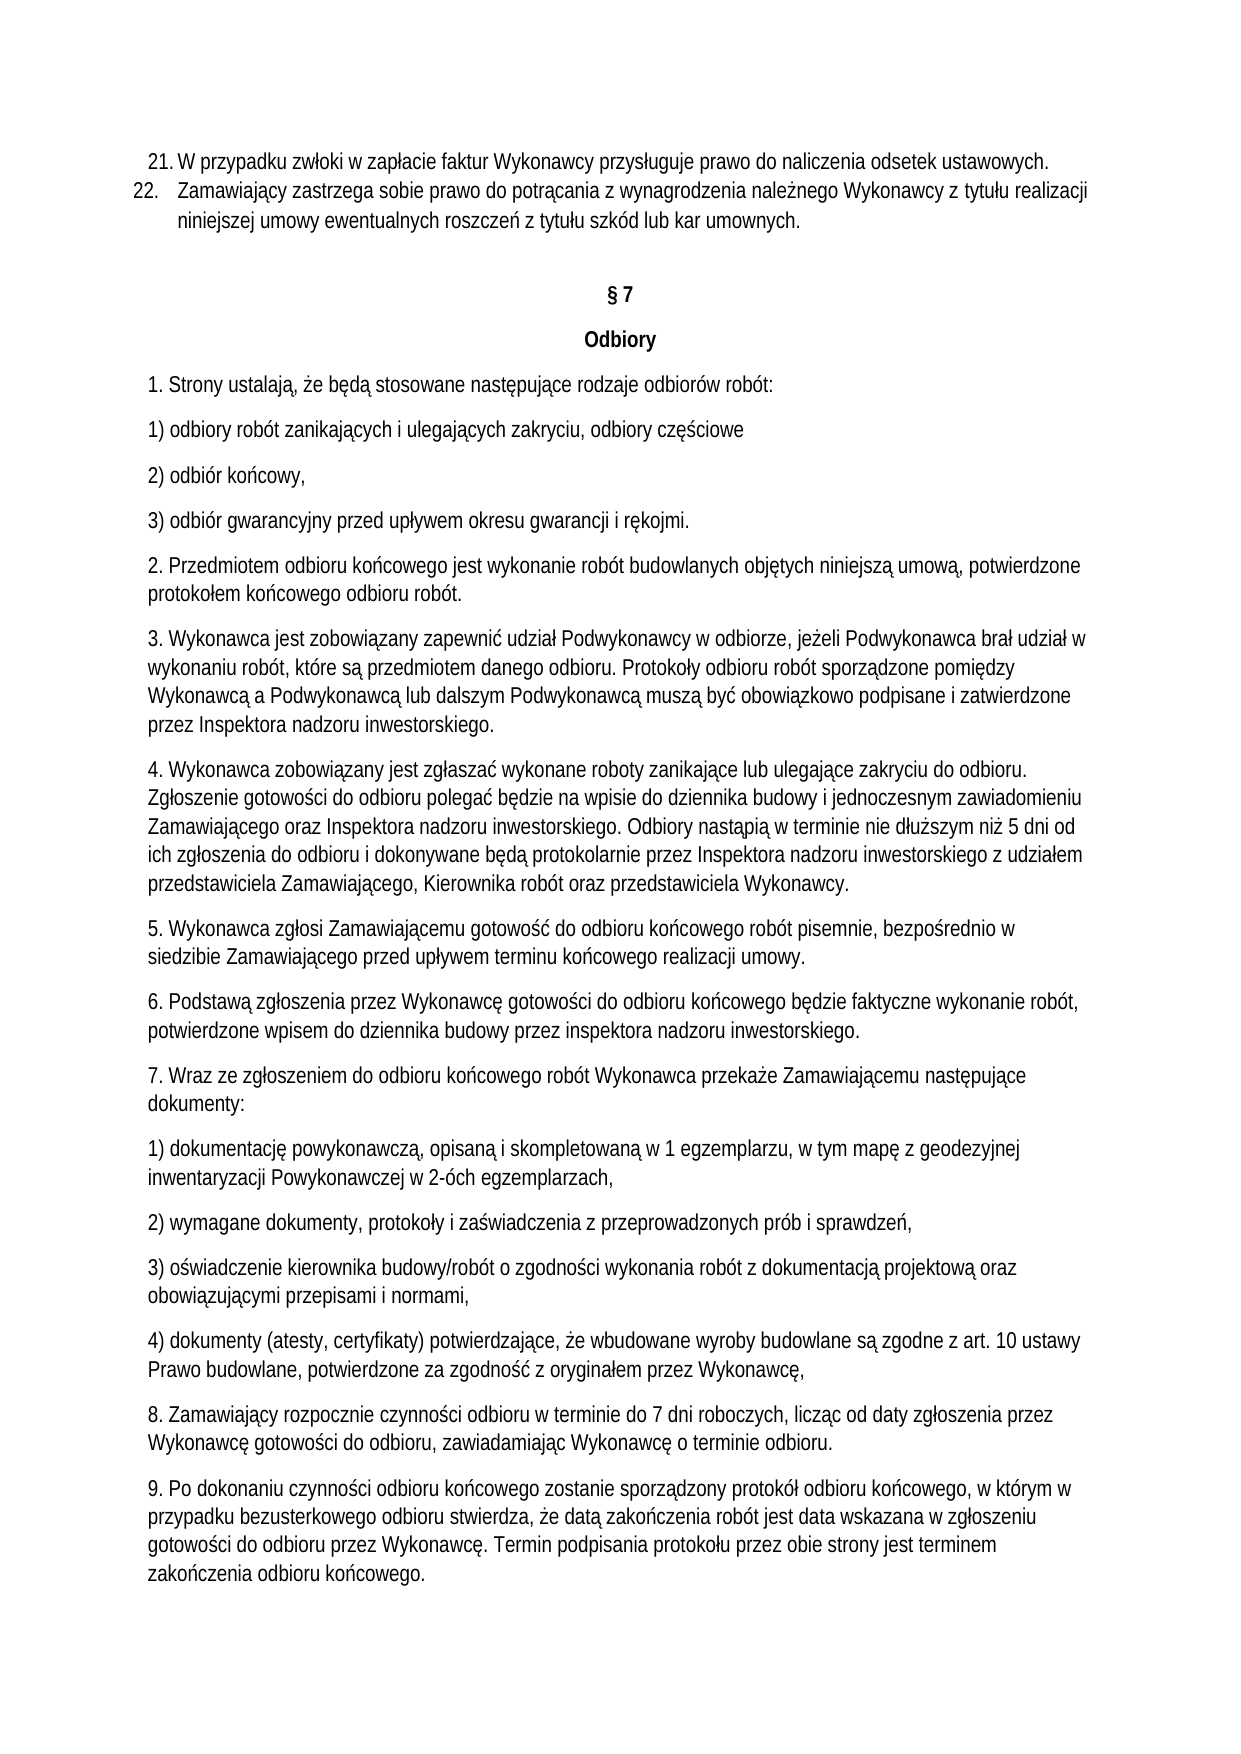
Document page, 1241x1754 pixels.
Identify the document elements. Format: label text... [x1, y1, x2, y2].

text 1) odbiory robót zanikających i ulegających zakryciu, odbiory częściowe [148, 416, 1093, 443]
text 2) odbiór końcowy, [148, 462, 1093, 488]
text 4) dokumenty (atesty, certyfikaty) potwierdzające, że wbudowane wyroby budowlane są zgodne z art. 10 ustawy Prawo budowlane, potwierdzone za zgodność z oryginałem przez Wykonawcę, [148, 1327, 1093, 1382]
text 2) wymagane dokumenty, protokoły i zaświadczenia z przeprowadzonych prób i sprawdzeń, [148, 1209, 1093, 1235]
text 8. Zamawiający rozpocznie czynności odbioru w terminie do 7 dni roboczych, licząc od daty zgłoszenia przez Wykonawcę gotowości do odbioru, zawiadamiając Wykonawcę o terminie odbioru. [148, 1401, 1093, 1456]
text 2. Przedmiotem odbioru końcowego jest wykonanie robót budowlanych objętych niniejszą umową, potwierdzone protokołem końcowego odbioru robót. [148, 552, 1093, 607]
text 7. Wraz ze zgłoszeniem do odbioru końcowego robót Wykonawca przekaże Zamawiającemu następujące dokumenty: [148, 1062, 1093, 1116]
text 5. Wykonawca zgłosi Zamawiającemu gotowość do odbioru końcowego robót pisemnie, bezpośrednio w siedzibie Zamawiającego przed upływem terminu końcowego realizacji umowy. [148, 914, 1093, 969]
list W przypadku zwłoki w zapłacie faktur Wykonawcy przysługuje prawo do naliczenia odsetek ustawowych. [148, 148, 1088, 174]
text 3. Wykonawca jest zobowiązany zapewnić udział Podwykonawcy w odbiorze, jeżeli Podwykonawca brał udział w wykonaniu robót, które są przedmiotem danego odbioru. Protokoły odbioru robót sporządzone pomiędzy Wykonawcą a Podwykonawcą lub dalszym Podwykonawcą muszą być obowiązkowo podpisane i zatwierdzone przez Inspektora nadzoru inwestorskiego. [148, 625, 1093, 737]
text § 7 [148, 281, 1093, 307]
text Odbiory [148, 326, 1093, 353]
text 3) odbiór gwarancyjny przed upływem okresu gwarancji i rękojmi. [148, 507, 1093, 533]
text 6. Podstawą zgłoszenia przez Wykonawcę gotowości do odbioru końcowego będzie faktyczne wykonanie robót, potwierdzone wpisem do dziennika budowy przez inspektora nadzoru inwestorskiego. [148, 988, 1093, 1043]
text 1) dokumentację powykonawczą, opisaną i skompletowaną w 1 egzemplarzu, w tym mapę z geodezyjnej inwentaryzacji Powykonawczej w 2-óch egzemplarzach, [148, 1135, 1093, 1190]
text 4. Wykonawca zobowiązany jest zgłaszać wykonane roboty zanikające lub ulegające zakryciu do odbioru. Zgłoszenie gotowości do odbioru polegać będzie na wpisie do dziennika budowy i jednoczesnym zawiadomieniu Zamawiającego oraz Inspektora nadzoru inwestorskiego. Odbiory nastąpią w terminie nie dłuższym niż 5 dni od ich zgłoszenia do odbioru i dokonywane będą protokolarnie przez Inspektora nadzoru inwestorskiego z udziałem przedstawiciela Zamawiającego, Kierownika robót oraz przedstawiciela Wykonawcy. [148, 756, 1093, 896]
list Zamawiający zastrzega sobie prawo do potrącania z wynagrodzenia należnego Wykonawcy z tytułu realizacji niniejszej umowy ewentualnych roszczeń z tytułu szkód lub kar umownych. [133, 177, 1088, 233]
text 3) oświadczenie kierownika budowy/robót o zgodności wykonania robót z dokumentacją projektową oraz obowiązującymi przepisami i normami, [148, 1254, 1093, 1309]
text 9. Po dokonaniu czynności odbioru końcowego zostanie sporządzony protokół odbioru końcowego, w którym w przypadku bezusterkowego odbioru stwierdza, że datą zakończenia robót jest data wskazana w zgłoszeniu gotowości do odbioru przez Wykonawcę. Termin podpisania protokołu przez obie strony jest terminem zakończenia odbioru końcowego. [148, 1474, 1093, 1586]
text 1. Strony ustalają, że będą stosowane następujące rodzaje odbiorów robót: [148, 371, 1093, 398]
